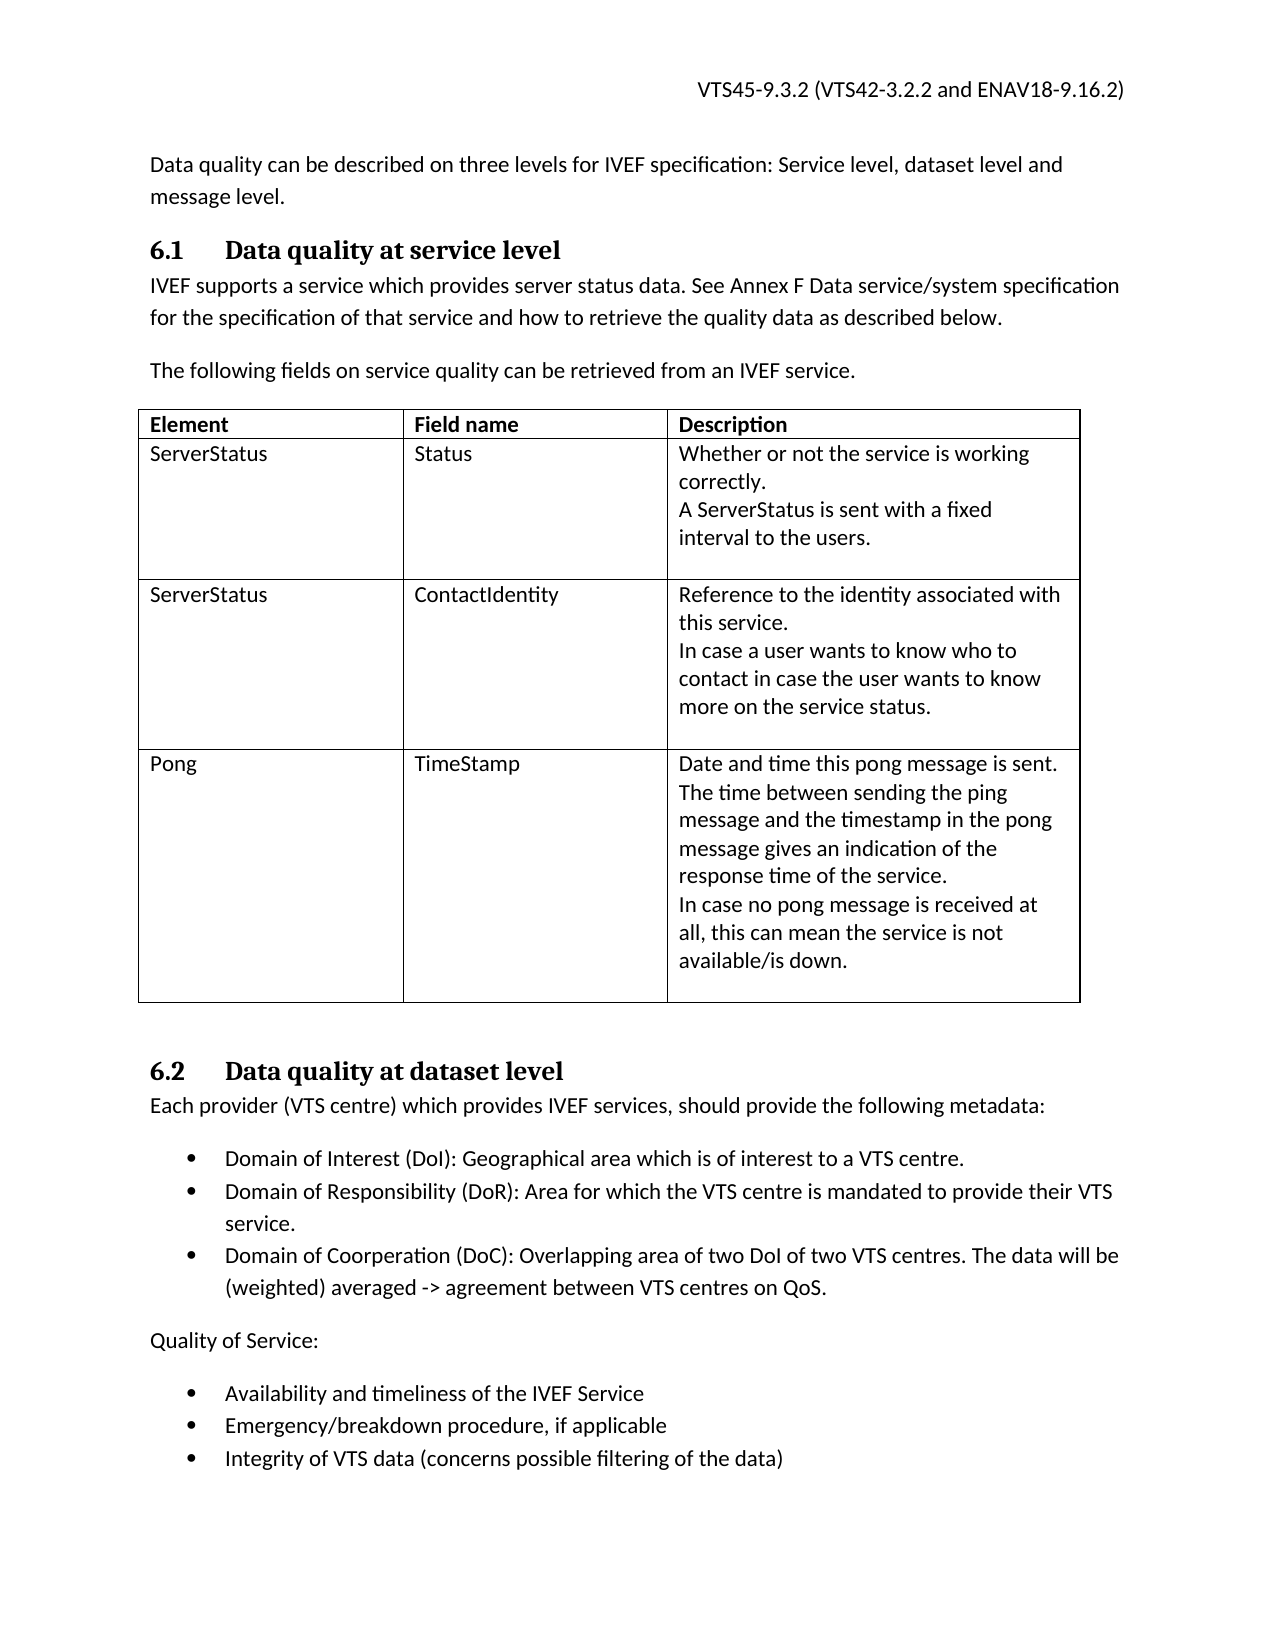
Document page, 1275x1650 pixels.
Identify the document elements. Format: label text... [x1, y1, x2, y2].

list Domain of Responsibility (DoR): Area for which the VTS centre is mandated to provide their VTS service. [187, 1177, 1125, 1237]
list Domain of Coorperation (DoC): Overlapping area of two DoI of two VTS centres. The data will be (weighted) averaged -> agreement between VTS centres on QoS. [187, 1241, 1125, 1301]
list Domain of Interest (DoI): Geographical area which is of interest to a VTS centre. [187, 1144, 1125, 1173]
subtitle 6.1 Data quality at service level [150, 235, 1125, 266]
table_cell Reference to the identity associated with this service. In case a user wants to know who to contact in case the user wants to know more on the service status. [668, 580, 1079, 748]
list Integrity of VTS data (concerns possible filtering of the data) [187, 1444, 1125, 1472]
table_cell Pong [139, 750, 403, 1002]
list Emergency/breakdown procedure, if applicable [187, 1412, 1125, 1439]
table_cell ServerStatus [139, 580, 403, 748]
text IVEF supports a service which provides server status data. See Annex F Data service/system specification for the specification of that service and how to retrieve the quality data as described below. [150, 271, 1125, 331]
table_cell ServerStatus [139, 439, 403, 579]
table_header Description [668, 410, 1079, 438]
table_header Field name [404, 410, 667, 438]
table_header Element [139, 410, 403, 438]
table_cell ContactIdentity [404, 580, 667, 748]
table_cell Whether or not the service is working correctly. A ServerStatus is sent with a fixed interval to the users. [668, 439, 1079, 579]
text Quality of Service: [150, 1326, 1125, 1354]
subtitle 6.2 Data quality at dataset level [150, 1056, 1125, 1087]
list Availability and timeliness of the IVEF Service [187, 1379, 1125, 1407]
text Each provider (VTS centre) which provides IVEF services, should provide the following metadata: [150, 1092, 1125, 1119]
text The following fields on service quality can be retrieved from an IVEF service. [150, 356, 1125, 384]
table_cell Date and time this pong message is sent. The time between sending the ping message and the timestamp in the pong message gives an indication of the response time of the service. In case no pong message is received at all, this can mean the service is not available/is down. [668, 750, 1079, 1002]
text Data quality can be described on three levels for IVEF specification: Service level, dataset level and message level. [150, 150, 1125, 210]
table_cell TimeStamp [404, 750, 667, 1002]
table_cell Status [404, 439, 667, 579]
